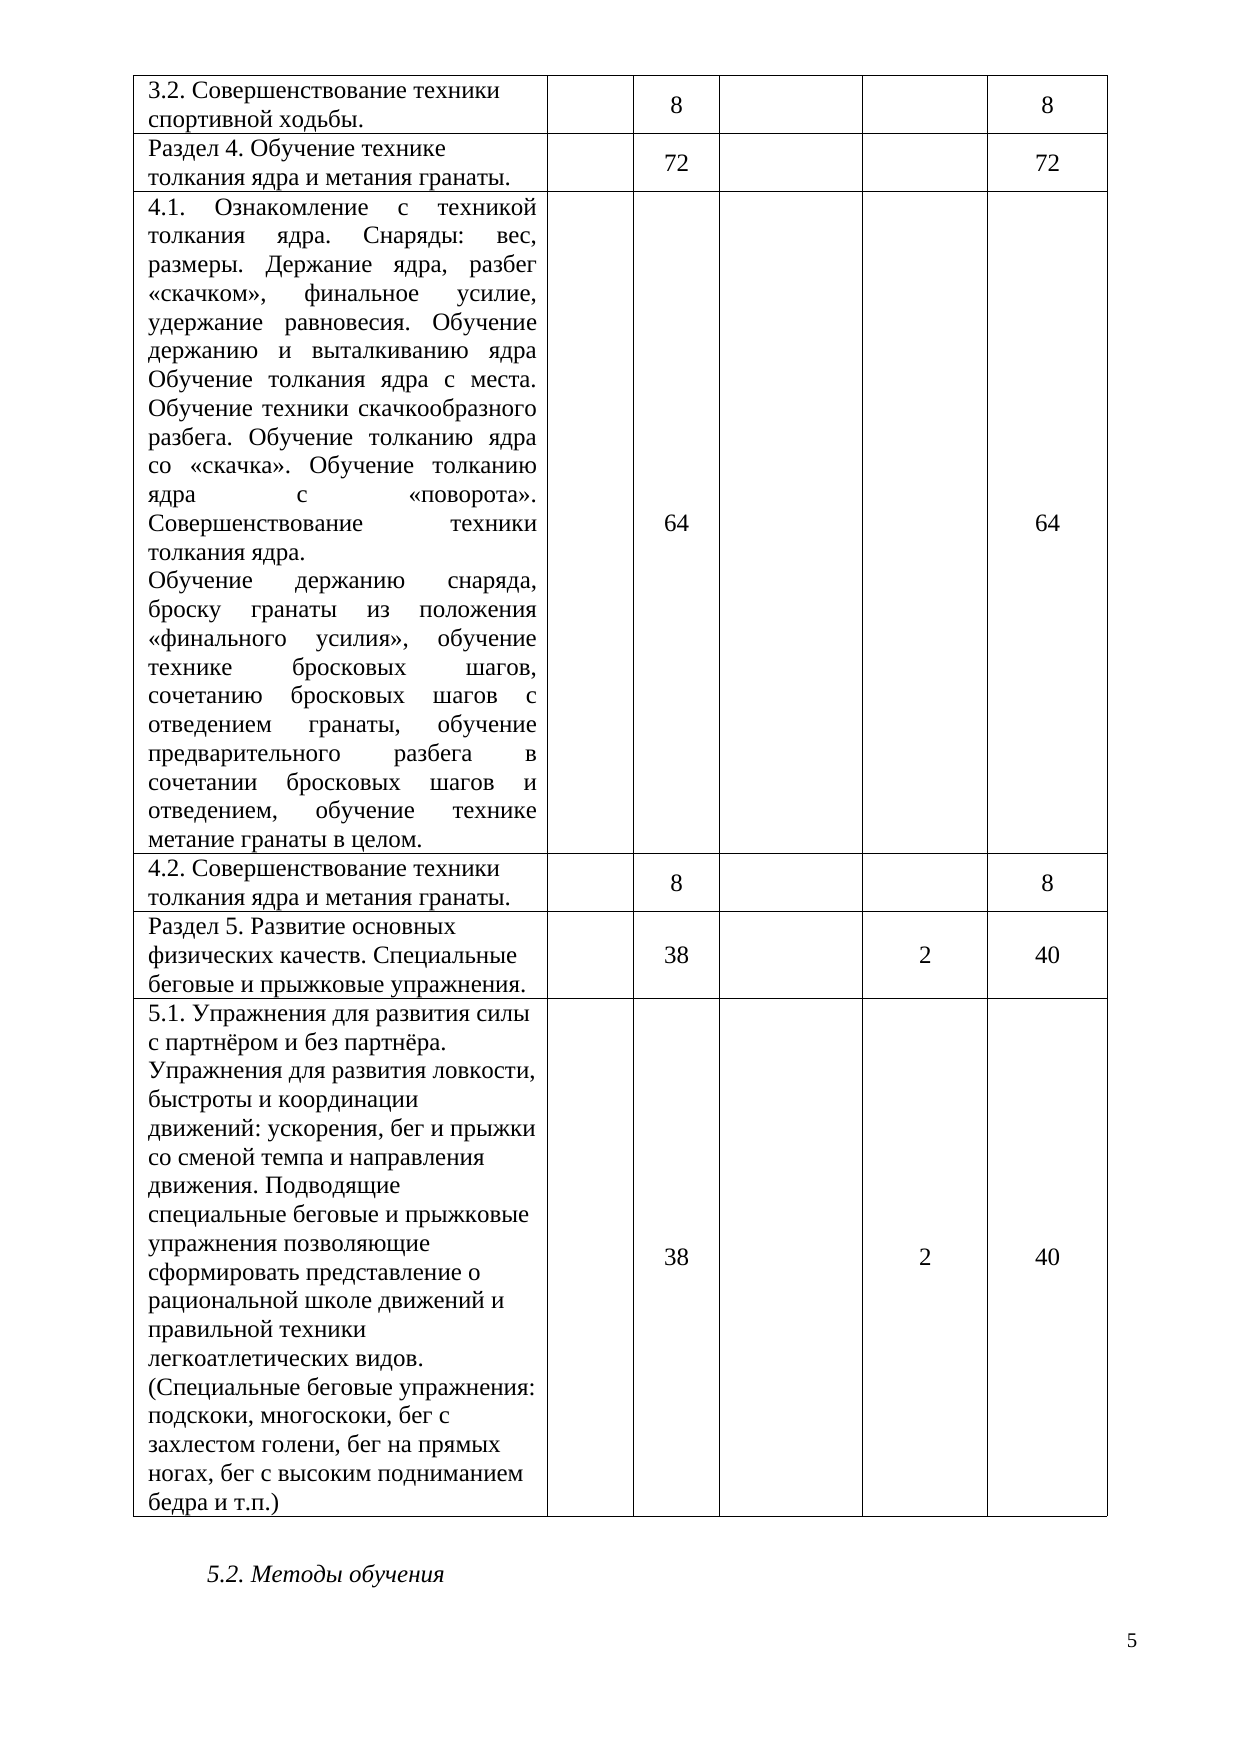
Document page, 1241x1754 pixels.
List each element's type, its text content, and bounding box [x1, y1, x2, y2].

table_cell 8 [634, 76, 719, 133]
table_cell [863, 76, 987, 133]
table_cell 2 [863, 999, 987, 1516]
text 5.2. Методы обучения [133, 1559, 1137, 1588]
table_cell [720, 854, 862, 911]
table_cell 38 [634, 912, 719, 998]
table_cell [720, 999, 862, 1516]
table_cell 40 [988, 999, 1107, 1516]
table_cell 2 [863, 912, 987, 998]
table_cell 4.2. Совершенствование техники толкания ядра и метания гранаты. [134, 854, 547, 911]
table_cell 72 [634, 134, 719, 191]
table_cell 8 [988, 854, 1107, 911]
table_cell [548, 854, 633, 911]
table_cell [720, 192, 862, 853]
table_cell [863, 854, 987, 911]
table_cell [548, 999, 633, 1516]
table_cell [720, 912, 862, 998]
table_cell 4.1. Ознакомление с техникой толкания ядра. Снаряды: вес, размеры. Держание ядра, разбег «скачком», финальное усилие, удержание равновесия. Обучение держанию и выталкиванию ядра Обучение толкания ядра с места. Обучение техники скачкообразного разбега. Обучение толканию ядра со «скачка». Обучение толканию ядра с «поворота». Совершенствование техники толкания ядра. Обучение держанию снаряда, броску гранаты из положения «финального усилия», обучение технике бросковых шагов, сочетанию бросковых шагов с отведением гранаты, обучение предварительного разбега в сочетании бросковых шагов и отведением, обучение технике метание гранаты в целом. [134, 192, 547, 853]
table_cell 40 [988, 912, 1107, 998]
table_cell 72 [988, 134, 1107, 191]
table_cell [720, 76, 862, 133]
table_cell 38 [634, 999, 719, 1516]
table_cell 3.2. Совершенствование техники спортивной ходьбы. [134, 76, 547, 133]
table_cell 64 [634, 192, 719, 853]
table_cell [548, 912, 633, 998]
table_cell 64 [988, 192, 1107, 853]
table_cell [548, 76, 633, 133]
table_cell 8 [988, 76, 1107, 133]
table_cell 8 [634, 854, 719, 911]
table_cell 5.1. Упражнения для развития силы с партнёром и без партнёра. Упражнения для развития ловкости, быстроты и координации движений: ускорения, бег и прыжки со сменой темпа и направления движения. Подводящие специальные беговые и прыжковые упражнения позволяющие сформировать представление о рациональной школе движений и правильной техники легкоатлетических видов. (Специальные беговые упражнения: подскоки, многоскоки, бег с захлестом голени, бег на прямых ногах, бег с высоким подниманием бедра и т.п.) [134, 999, 547, 1516]
table_cell [863, 192, 987, 853]
table_cell Раздел 5. Развитие основных физических качеств. Специальные беговые и прыжковые упражнения. [134, 912, 547, 998]
table_cell [863, 134, 987, 191]
table_cell [548, 192, 633, 853]
table_cell Раздел 4. Обучение технике толкания ядра и метания гранаты. [134, 134, 547, 191]
table_cell [548, 134, 633, 191]
table_cell [720, 134, 862, 191]
